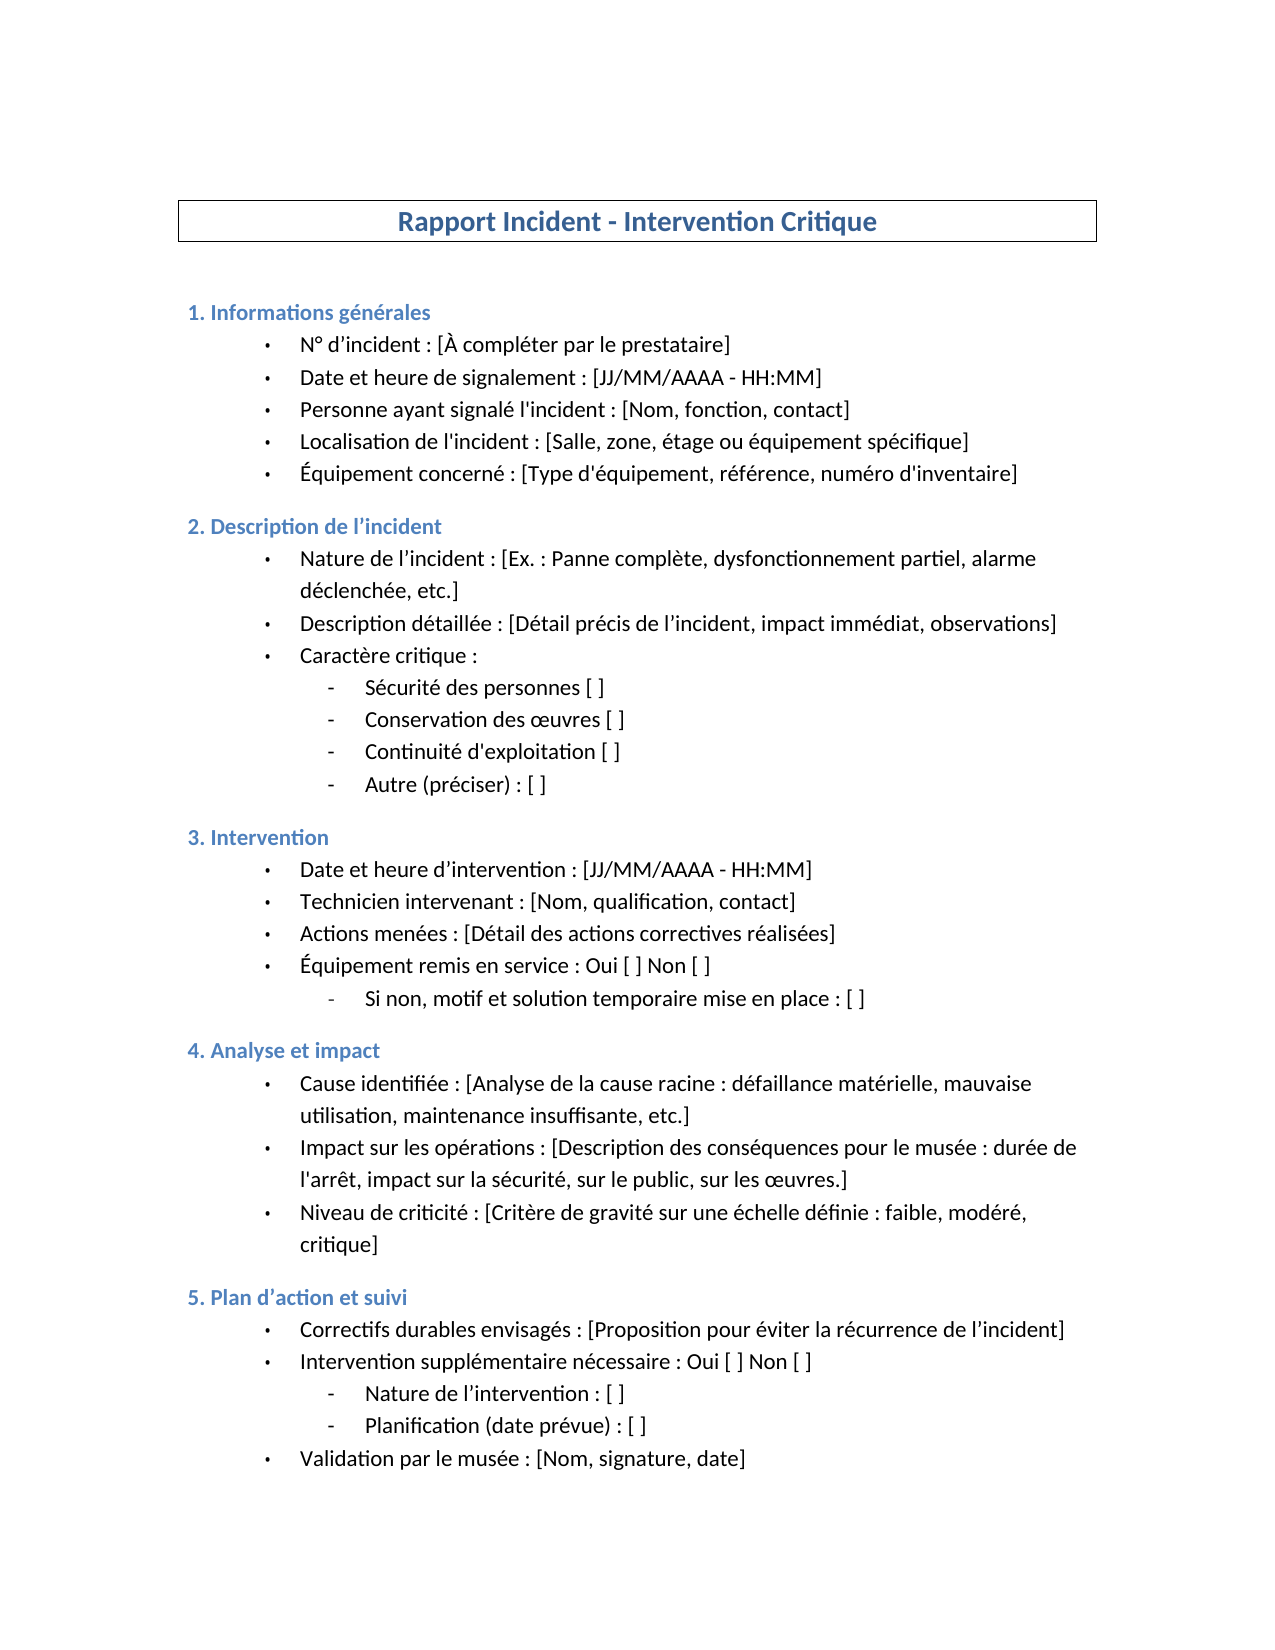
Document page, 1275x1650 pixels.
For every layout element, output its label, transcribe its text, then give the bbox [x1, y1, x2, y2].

list Correctifs durables envisagés : [Proposition pour éviter la récurrence de l’incident] [262, 1315, 1087, 1343]
list Personne ayant signalé l'incident : [Nom, fonction, contact] [262, 395, 1087, 423]
list Description détaillée : [Détail précis de l’incident, impact immédiat, observations] [262, 609, 1087, 637]
list Équipement remis en service : Oui [ ] Non [ ] [262, 951, 1087, 979]
list Validation par le musée : [Nom, signature, date] [262, 1444, 1087, 1472]
subtitle Rapport Incident - Intervention Critique [179, 201, 1096, 241]
list Si non, motif et solution temporaire mise en place : [ ] [327, 984, 1087, 1012]
list Continuité d'exploitation [ ] [327, 737, 1087, 766]
list Intervention supplémentaire nécessaire : Oui [ ] Non [ ] [262, 1347, 1087, 1375]
subtitle 4. Analyse et impact [187, 1037, 1087, 1065]
list Nature de l’intervention : [ ] [327, 1379, 1087, 1407]
list Actions menées : [Détail des actions correctives réalisées] [262, 919, 1087, 947]
subtitle 3. Intervention [187, 823, 1087, 851]
list Nature de l’incident : [Ex. : Panne complète, dysfonctionnement partiel, alarme déclenchée, etc.] [262, 544, 1087, 604]
list Date et heure d’intervention : [JJ/MM/AAAA - HH:MM] [262, 855, 1087, 883]
list N° d’incident : [À compléter par le prestataire] [262, 330, 1087, 358]
list Impact sur les opérations : [Description des conséquences pour le musée : durée de l'arrêt, impact sur la sécurité, sur le public, sur les œuvres.] [262, 1133, 1087, 1193]
list Conservation des œuvres [ ] [327, 705, 1087, 733]
list Date et heure de signalement : [JJ/MM/AAAA - HH:MM] [262, 363, 1087, 391]
list Autre (préciser) : [ ] [327, 770, 1087, 798]
subtitle 1. Informations générales [187, 298, 1087, 326]
list Niveau de criticité : [Critère de gravité sur une échelle définie : faible, modéré, critique] [262, 1198, 1087, 1258]
list Sécurité des personnes [ ] [327, 673, 1087, 701]
list Équipement concerné : [Type d'équipement, référence, numéro d'inventaire] [262, 459, 1087, 487]
list Cause identifiée : [Analyse de la cause racine : défaillance matérielle, mauvaise utilisation, maintenance insuffisante, etc.] [262, 1069, 1087, 1129]
list Technicien intervenant : [Nom, qualification, contact] [262, 887, 1087, 915]
subtitle 2. Description de l’incident [187, 512, 1087, 540]
list Localisation de l'incident : [Salle, zone, étage ou équipement spécifique] [262, 427, 1087, 455]
subtitle 5. Plan d’action et suivi [187, 1283, 1087, 1311]
list Caractère critique : [262, 641, 1087, 669]
list Planification (date prévue) : [ ] [327, 1412, 1087, 1439]
